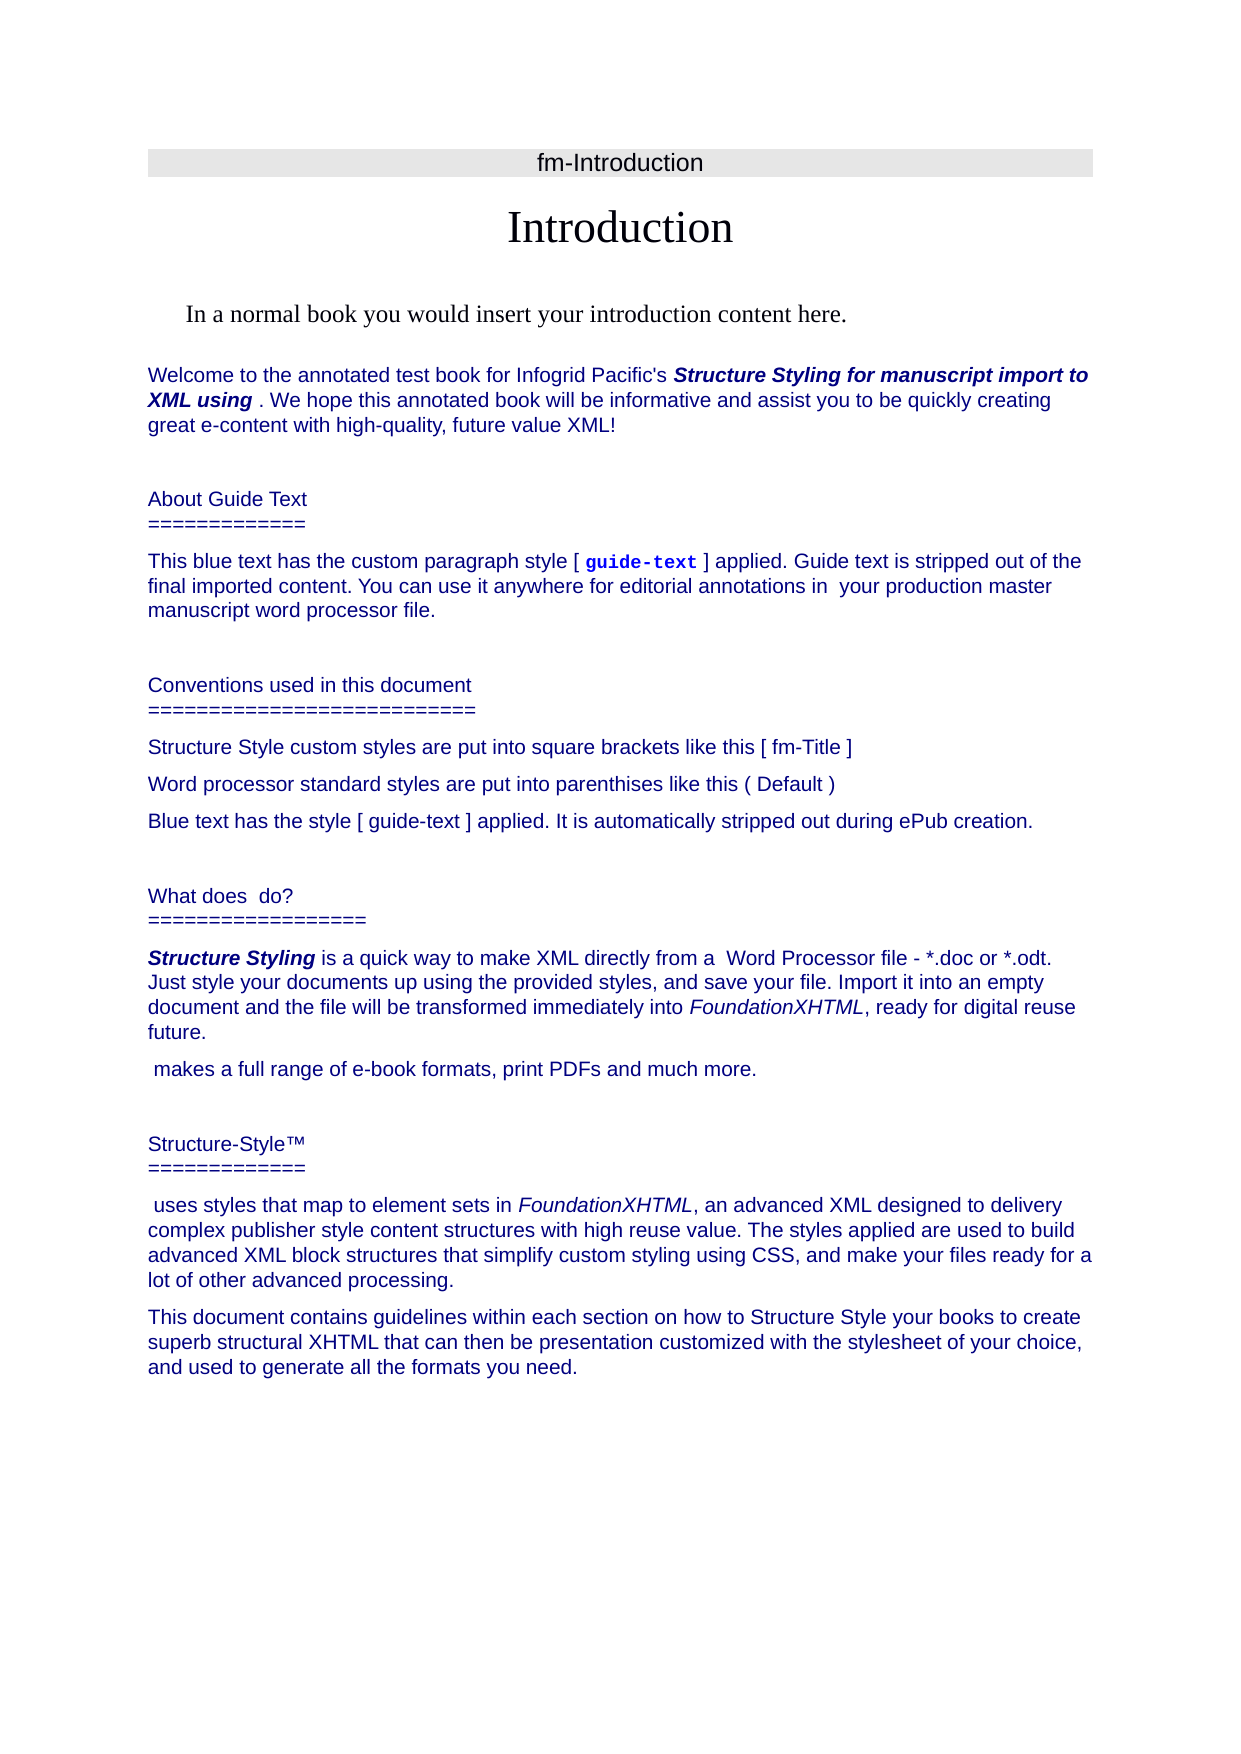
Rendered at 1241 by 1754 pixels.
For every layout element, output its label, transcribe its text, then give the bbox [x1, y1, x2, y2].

subtitle Introduction [148, 202, 1093, 252]
text Structure Style custom styles are put into square brackets like this [ fm-Title ] [148, 734, 1093, 759]
text makes a full range of e-book formats, print PDFs and much more. [148, 1057, 1093, 1082]
text About Guide Text ============= [148, 487, 1093, 536]
text Word processor standard styles are put into parenthises like this ( Default ) [148, 772, 1093, 796]
text In a normal book you would insert your introduction content here. [148, 303, 1093, 327]
text Structure Styling is a quick way to make XML directly from a Word Processor file - *.doc or *.odt. Just style your documents up using the provided styles, and save your file. Import it into an empty document and the file will be transformed immediately into FoundationXHTML, ready for digital reuse future. [148, 945, 1093, 1044]
text Structure-Style™ ============= [148, 1131, 1093, 1181]
text Conventions used in this document =========================== [148, 672, 1093, 722]
text This document contains guidelines within each section on how to Structure Style your books to create superb structural XHTML that can then be presentation customized with the stylesheet of your choice, and used to generate all the formats you need. [148, 1305, 1093, 1379]
text Blue text has the style [ guide-text ] applied. It is automatically stripped out during ePub creation. [148, 809, 1093, 834]
text uses styles that map to element sets in FoundationXHTML, an advanced XML designed to delivery complex publisher style content structures with high reuse value. The styles applied are used to build advanced XML block structures that simplify custom styling using CSS, and make your files ready for a lot of other advanced processing. [148, 1193, 1093, 1292]
text fm-Introduction [148, 149, 1093, 177]
text This blue text has the custom paragraph style [ guide-text ] applied. Guide text is stripped out of the final imported content. You can use it anywhere for editorial annotations in your production master manuscript word processor file. [148, 548, 1093, 623]
text What does do? ================== [148, 883, 1093, 933]
text Welcome to the annotated test book for Infogrid Pacific's Structure Styling for manuscript import to XML using . We hope this annotated book will be informative and assist you to be quickly creating great e-content with high-quality, future value XML! [148, 363, 1093, 437]
